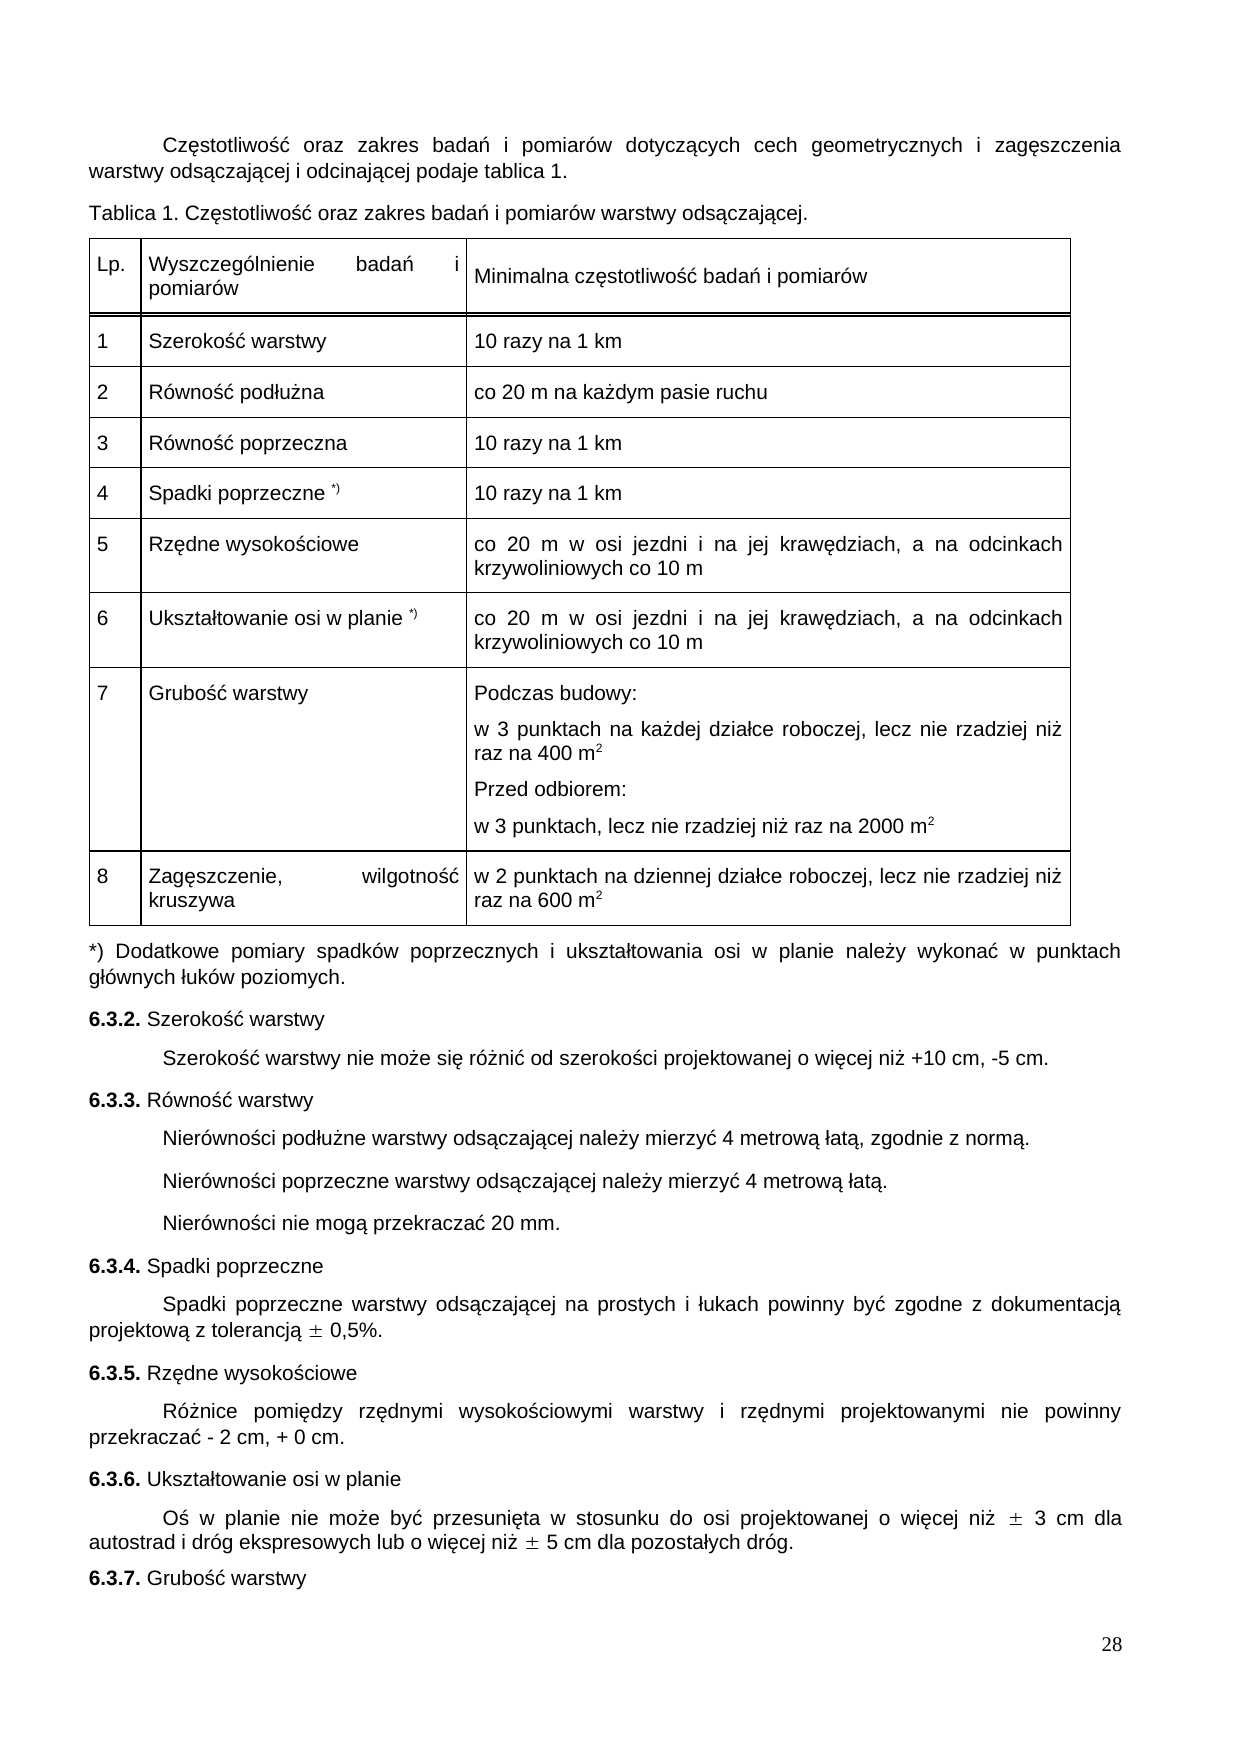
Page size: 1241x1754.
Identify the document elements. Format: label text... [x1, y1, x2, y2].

table_cell 10 razy na [467, 418, 1070, 467]
subtitle Tablica 1. Częstotliwość oraz zakres badań i pomiarów warstwy odsączającej. [89, 201, 1122, 225]
table_cell 7 [90, 668, 140, 850]
text *) Dodatkowe pomiary spadków poprzecznych i ukształtowania osi w planie należy wykonać w punktach głównych łuków poziomych. [89, 939, 1122, 988]
table_header Wyszczególnienie badań i pomiarów [142, 239, 466, 312]
table_cell 10 razy na [467, 317, 1070, 366]
table_cell Grubość warstwy [142, 668, 466, 850]
text Nierówności podłużne warstwy odsączającej należy mierzyć 4 metrową łatą, zgodnie z normą. [89, 1126, 1122, 1150]
text Nierówności nie mogą przekraczać . [89, 1211, 1122, 1235]
text 6.3.6. Ukształtowanie osi w planie [89, 1467, 1122, 1491]
table_cell 6 [90, 593, 140, 666]
table_cell Równość podłużna [142, 367, 466, 416]
table_cell Zagęszczenie, wilgotność kruszywa [142, 852, 466, 925]
text Różnice pomiędzy rzędnymi wysokościowymi warstwy i rzędnymi projektowanymi nie powinny przekraczać - , + . [89, 1399, 1122, 1449]
text 6.3.7. Grubość warstwy [89, 1566, 1122, 1590]
table_cell 8 [90, 852, 140, 925]
table_cell w 2 punktach na dziennej działce roboczej, lecz nie rzadziej niż raz na [467, 852, 1070, 925]
table_cell 1 [90, 317, 140, 366]
table_cell Równość poprzeczna [142, 418, 466, 467]
text 6.3.4. Spadki poprzeczne [89, 1254, 1122, 1278]
table_cell co w osi jezdni i na jej krawędziach, a na odcinkach krzywoliniowych co [467, 519, 1070, 592]
table_cell 10 razy na [467, 468, 1070, 517]
table_cell Rzędne wysokościowe [142, 519, 466, 592]
table_header Lp. [90, 239, 140, 312]
table_cell Ukształtowanie osi w planie *) [142, 593, 466, 666]
text Częstotliwość oraz zakres badań i pomiarów dotyczących cech geometrycznych i zagęszczenia warstwy odsączającej i odcinającej podaje tablica 1. [89, 133, 1122, 183]
text Szerokość warstwy nie może się różnić od szerokości projektowanej o więcej niż +, . [89, 1045, 1122, 1069]
text 6.3.2. Szerokość warstwy [89, 1007, 1122, 1031]
table_cell 5 [90, 519, 140, 592]
table_cell 3 [90, 418, 140, 467]
table_cell Szerokość warstwy [142, 317, 466, 366]
table_cell 2 [90, 367, 140, 416]
text 6.3.5. Rzędne wysokościowe [89, 1361, 1122, 1384]
table_cell Podczas budowy: w 3 punktach na każdej działce roboczej, lecz nie rzadziej niż raz na Przed odbiorem: w 3 punktach, lecz nie rzadziej niż raz na [467, 668, 1070, 850]
text 6.3.3. Równość warstwy [89, 1088, 1122, 1112]
table_cell 4 [90, 468, 140, 517]
table_header Minimalna częstotliwość badań i pomiarów [467, 239, 1070, 312]
text Spadki poprzeczne warstwy odsączającej na prostych i łukach powinny być zgodne z dokumentacją projektową z tolerancją 0,5%. [89, 1292, 1122, 1342]
text Nierówności poprzeczne warstwy odsączającej należy mierzyć 4 metrową łatą. [89, 1169, 1122, 1193]
text Oś w planie nie może być przesunięta w stosunku do osi projektowanej o więcej niż dla autostrad i dróg ekspresowych lub o więcej niż dla pozostałych dróg. [89, 1506, 1122, 1554]
table_cell Spadki poprzeczne *) [142, 468, 466, 517]
table_cell co w osi jezdni i na jej krawędziach, a na odcinkach krzywoliniowych co [467, 593, 1070, 666]
table_cell co na każdym pasie ruchu [467, 367, 1070, 416]
